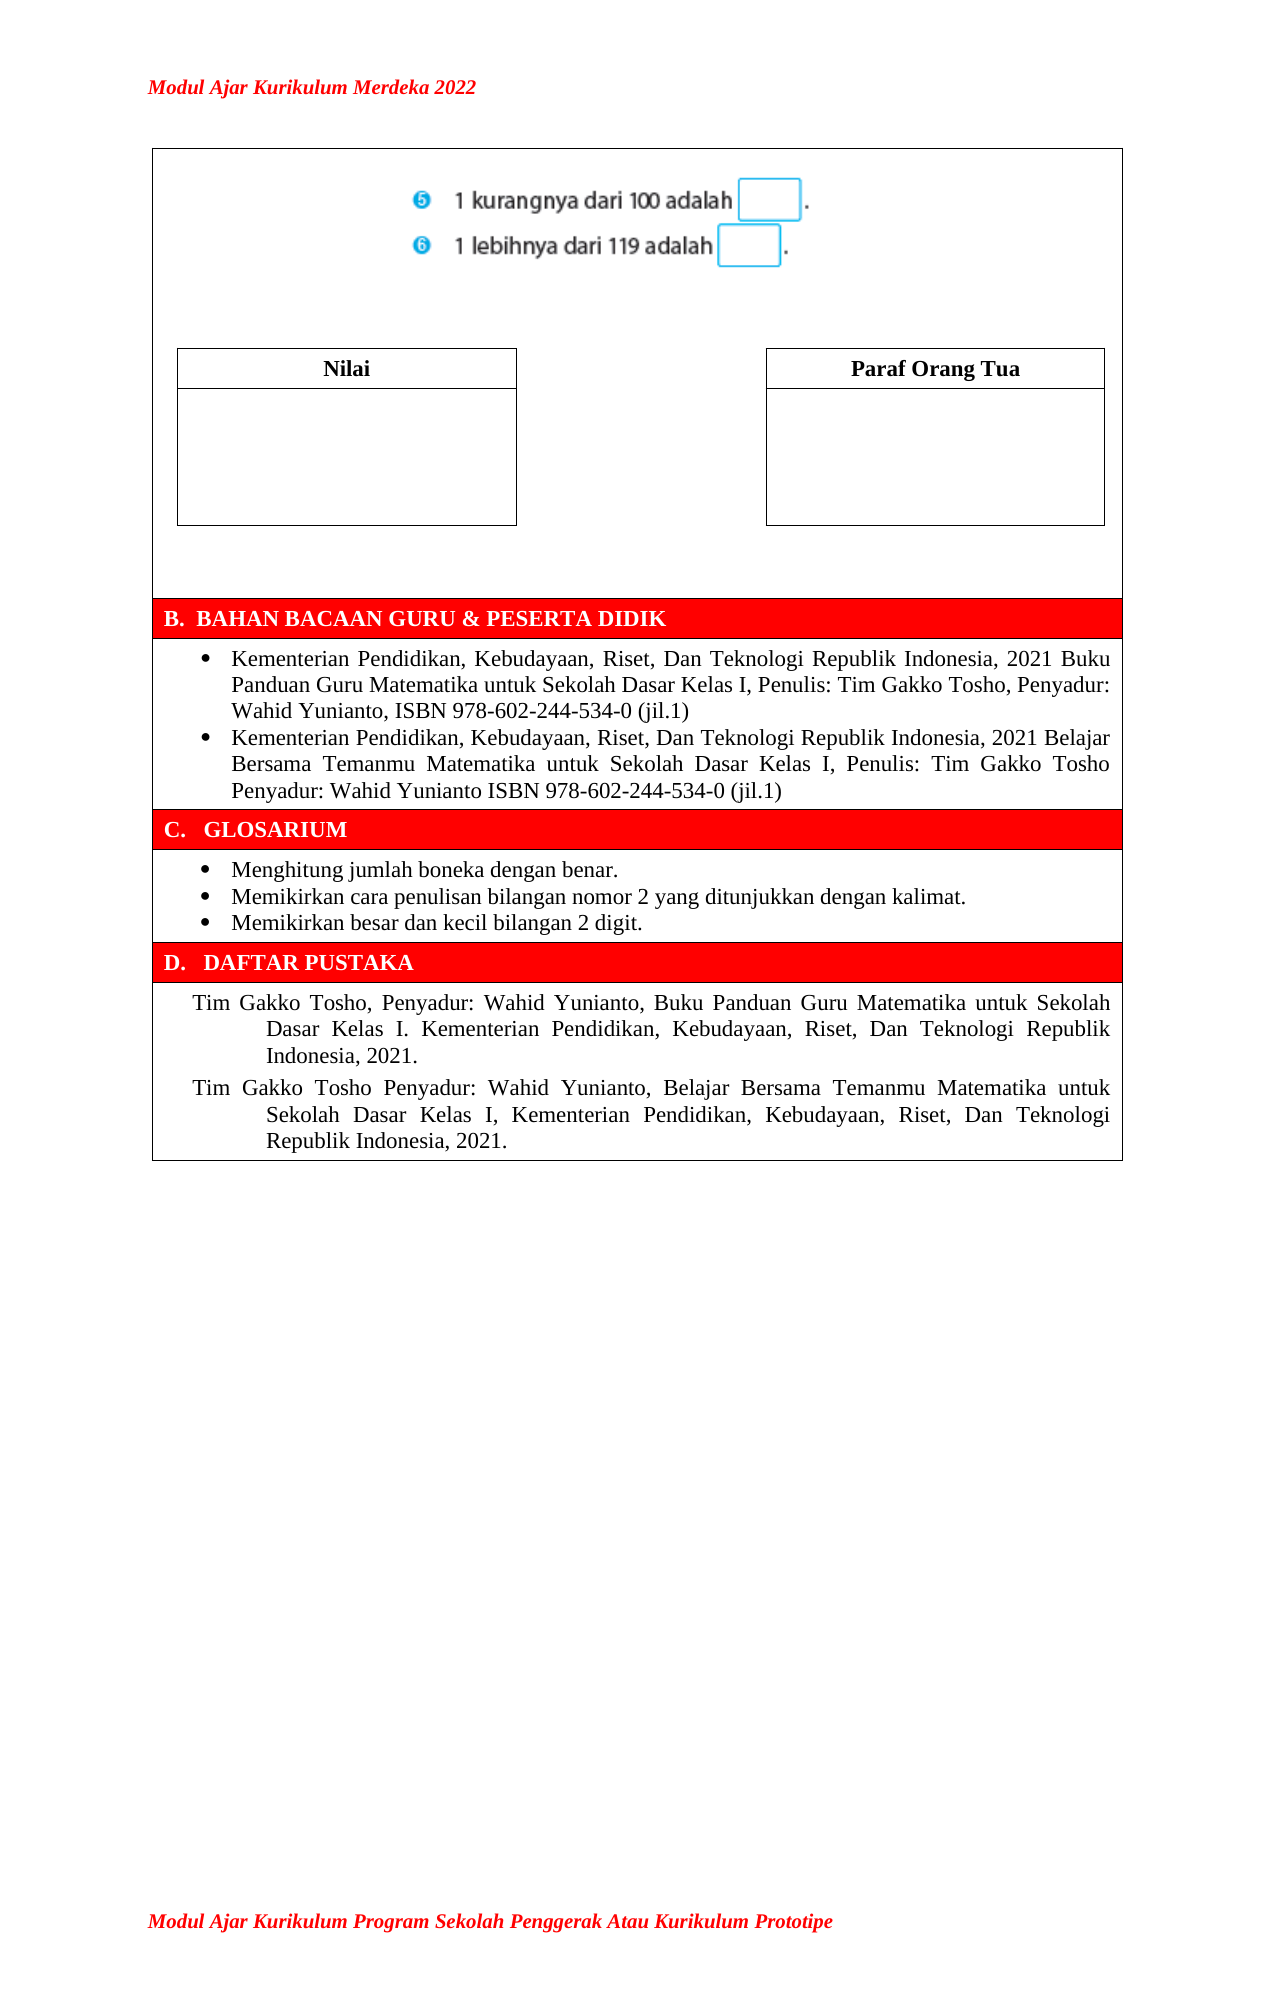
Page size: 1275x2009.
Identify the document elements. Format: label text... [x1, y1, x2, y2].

table_cell D. DAFTAR PUSTAKA [153, 943, 1122, 982]
table_cell Tim Gakko Tosho, Penyadur: Wahid Yunianto, Buku Panduan Guru Matematika untuk Sekolah Dasar Kelas I. Kementerian Pendidikan, Kebudayaan, Riset, Dan Teknologi Republik Indonesia, 2021. Tim Gakko Tosho Penyadur: Wahid Yunianto, Belajar Bersama Temanmu Matematika untuk Sekolah Dasar Kelas I, Kementerian Pendidikan, Kebudayaan, Riset, Dan Teknologi Republik Indonesia, 2021. [153, 983, 1122, 1159]
table_cell Kementerian Pendidikan, Kebudayaan, Riset, Dan Teknologi Republik Indonesia, 2021 Buku Panduan Guru Matematika untuk Sekolah Dasar Kelas I, Penulis: Tim Gakko Tosho, Penyadur: Wahid Yunianto, ISBN 978-602-244-534-0 (jil.1) Kementerian Pendidikan, Kebudayaan, Riset, Dan Teknologi Republik Indonesia, 2021 Belajar Bersama Temanmu Matematika untuk Sekolah Dasar Kelas I, Penulis: Tim Gakko Tosho Penyadur: Wahid Yunianto ISBN 978-602-244-534-0 (jil.1) [153, 639, 1122, 809]
table_cell C. GLOSARIUM [153, 810, 1122, 849]
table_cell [153, 149, 1122, 598]
table_cell Menghitung jumlah boneka dengan benar. Memikirkan cara penulisan bilangan nomor 2 yang ditunjukkan dengan kalimat. Memikirkan besar dan kecil bilangan 2 digit. [153, 850, 1122, 942]
picture [391, 155, 903, 277]
table_cell B. BAHAN BACAAN GURU & PESERTA DIDIK [153, 599, 1122, 638]
